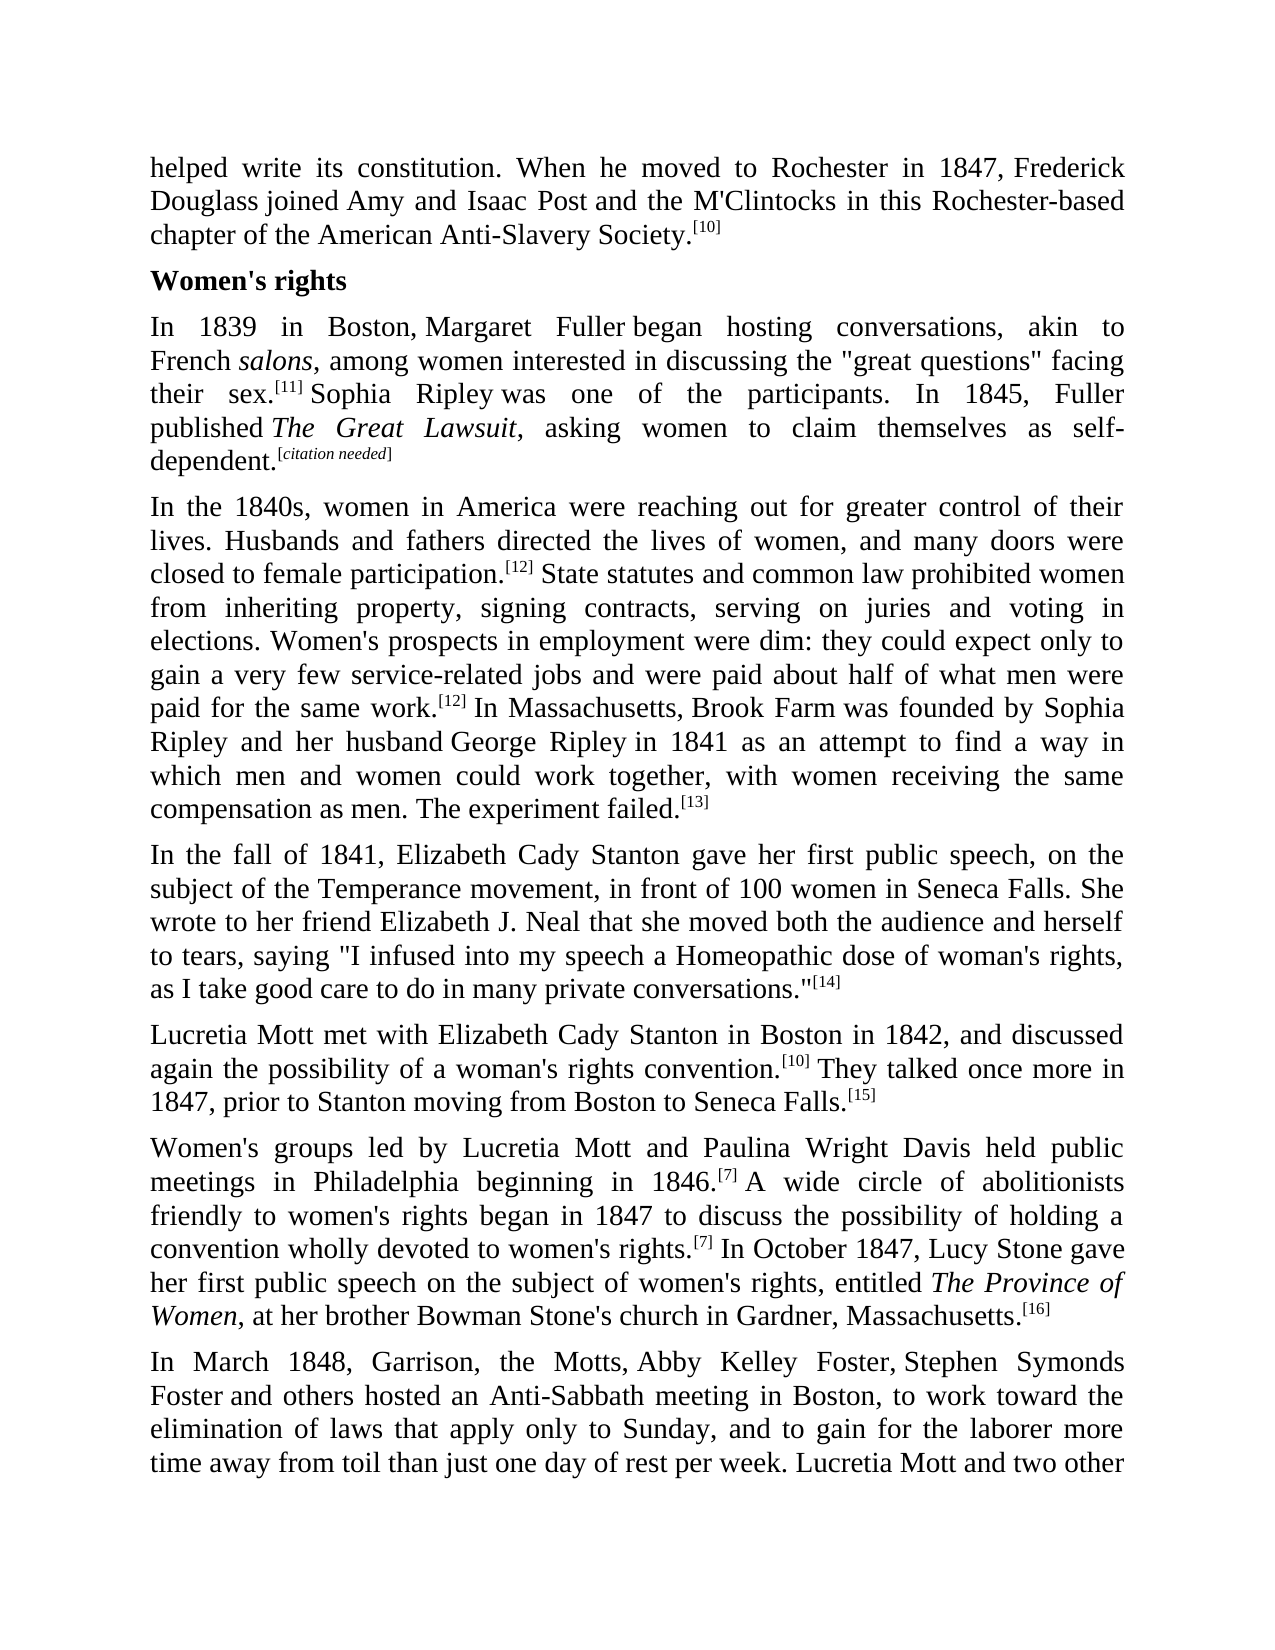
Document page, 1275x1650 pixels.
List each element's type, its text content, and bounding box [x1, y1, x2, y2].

text In 1839 in Boston, Margaret Fuller began hosting conversations, akin to French salons, among women interested in discussing the "great questions" facing their sex.[11] Sophia Ripley was one of the participants. In 1845, Fuller published The Great Lawsuit, asking women to claim themselves as self-dependent.[citation needed] [150, 309, 1125, 477]
text In the fall of 1841, Elizabeth Cady Stanton gave her first public speech, on the subject of the Temperance movement, in front of 100 women in Seneca Falls. She wrote to her friend Elizabeth J. Neal that she moved both the audience and herself to tears, saying "I infused into my speech a Homeopathic dose of woman's rights, as I take good care to do in many private conversations."[14] [150, 837, 1125, 1005]
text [150, 1344, 1125, 1478]
text Women's groups led by Lucretia Mott and Paulina Wright Davis held public meetings in Philadelphia beginning in 1846.[7] A wide circle of abolitionists friendly to women's rights began in 1847 to discuss the possibility of holding a convention wholly devoted to women's rights.[7] In October 1847, Lucy Stone gave her first public speech on the subject of women's rights, entitled The Province of Women, at her brother Bowman Stone's church in Gardner, Massachusetts.[16] [150, 1131, 1125, 1332]
text Women's rights [150, 263, 1125, 297]
text Lucretia Mott met with Elizabeth Cady Stanton in Boston in 1842, and discussed again the possibility of a woman's rights convention.[10] They talked once more in 1847, prior to Stanton moving from Boston to Seneca Falls.[15] [150, 1017, 1125, 1118]
text In the 1840s, women in America were reaching out for greater control of their lives. Husbands and fathers directed the lives of women, and many doors were closed to female participation.[12] State statutes and common law prohibited women from inheriting property, signing contracts, serving on juries and voting in elections. Women's prospects in employment were dim: they could expect only to gain a very few service-related jobs and were paid about half of what men were paid for the same work.[12] In Massachusetts, Brook Farm was founded by Sophia Ripley and her husband George Ripley in 1841 as an attempt to find a way in which men and women could work together, with women receiving the same compensation as men. The experiment failed.[13] [150, 489, 1125, 825]
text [150, 150, 1125, 251]
